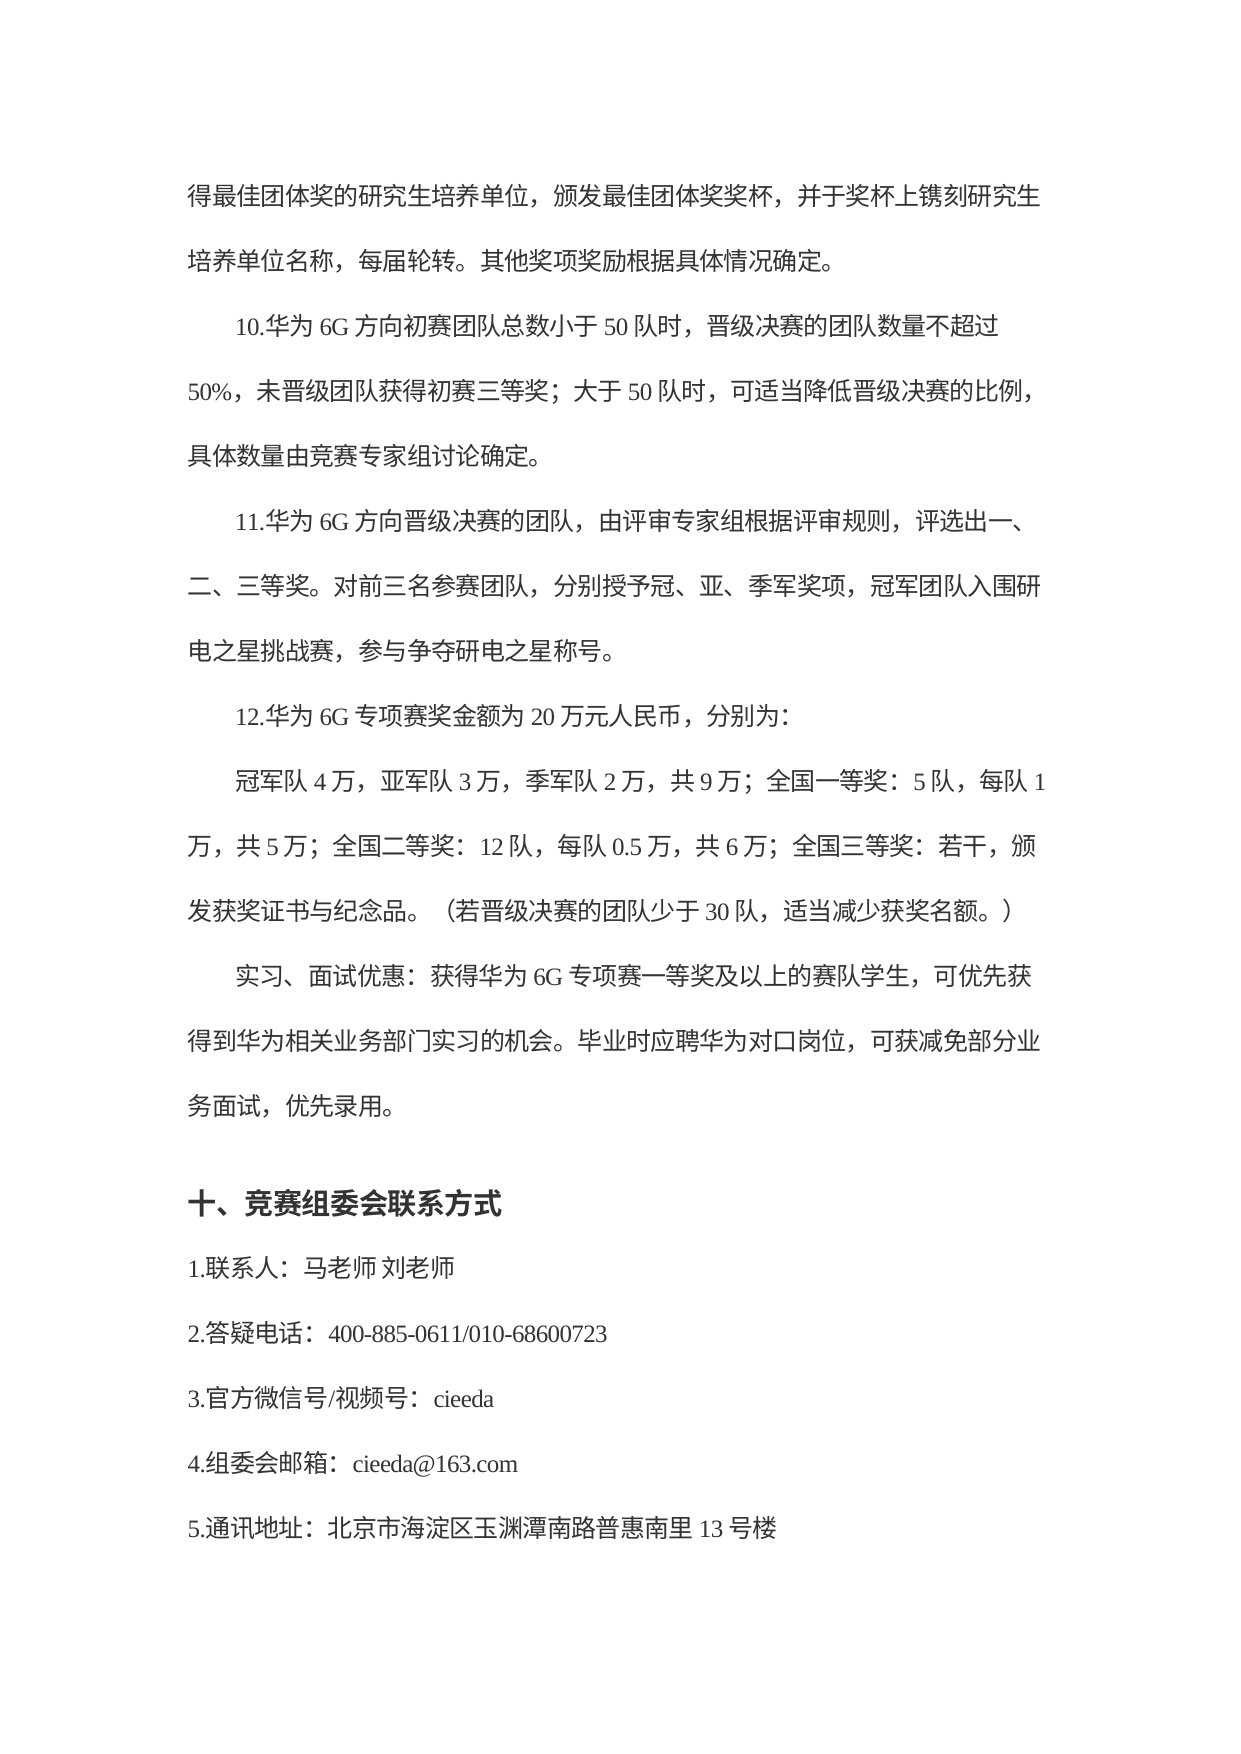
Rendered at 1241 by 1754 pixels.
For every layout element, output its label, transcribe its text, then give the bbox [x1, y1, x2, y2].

text 实习、面试优惠：获得华为6G专项赛一等奖及以上的赛队学生，可优先获得到华为相关业务部门实习的机会。毕业时应聘华为对口岗位，可获减免部分业务面试，优先录用。 [187, 942, 1053, 1137]
text 冠军队4万，亚军队3万，季军队2万，共9万；全国一等奖：5队，每队1万，共5万；全国二等奖：12队，每队0.5万，共6万；全国三等奖：若干，颁发获奖证书与纪念品。（若晋级决赛的团队少于30队，适当减少获奖名额。） [187, 747, 1053, 942]
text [187, 162, 1053, 292]
text 3.官方微信号/视频号：cieeda [187, 1364, 1053, 1429]
text 11.华为6G方向晋级决赛的团队，由评审专家组根据评审规则，评选出一、二、三等奖。对前三名参赛团队，分别授予冠、亚、季军奖项，冠军团队入围研电之星挑战赛，参与争夺研电之星称号。 [187, 487, 1053, 682]
text 十、竞赛组委会联系方式 [187, 1169, 1053, 1234]
text 10.华为6G方向初赛团队总数小于50队时，晋级决赛的团队数量不超过50%，未晋级团队获得初赛三等奖；大于50队时，可适当降低晋级决赛的比例，具体数量由竞赛专家组讨论确定。 [187, 292, 1053, 487]
text 4.组委会邮箱：cieeda@163.com [187, 1429, 1053, 1494]
text 1.联系人：马老师 刘老师 [187, 1234, 1053, 1299]
text 12.华为6G专项赛奖金额为20万元人民币，分别为： [187, 682, 1053, 747]
text 5.通讯地址：北京市海淀区玉渊潭南路普惠南里13号楼 [187, 1494, 1053, 1559]
text 2.答疑电话：400-885-0611/010-68600723 [187, 1299, 1053, 1364]
